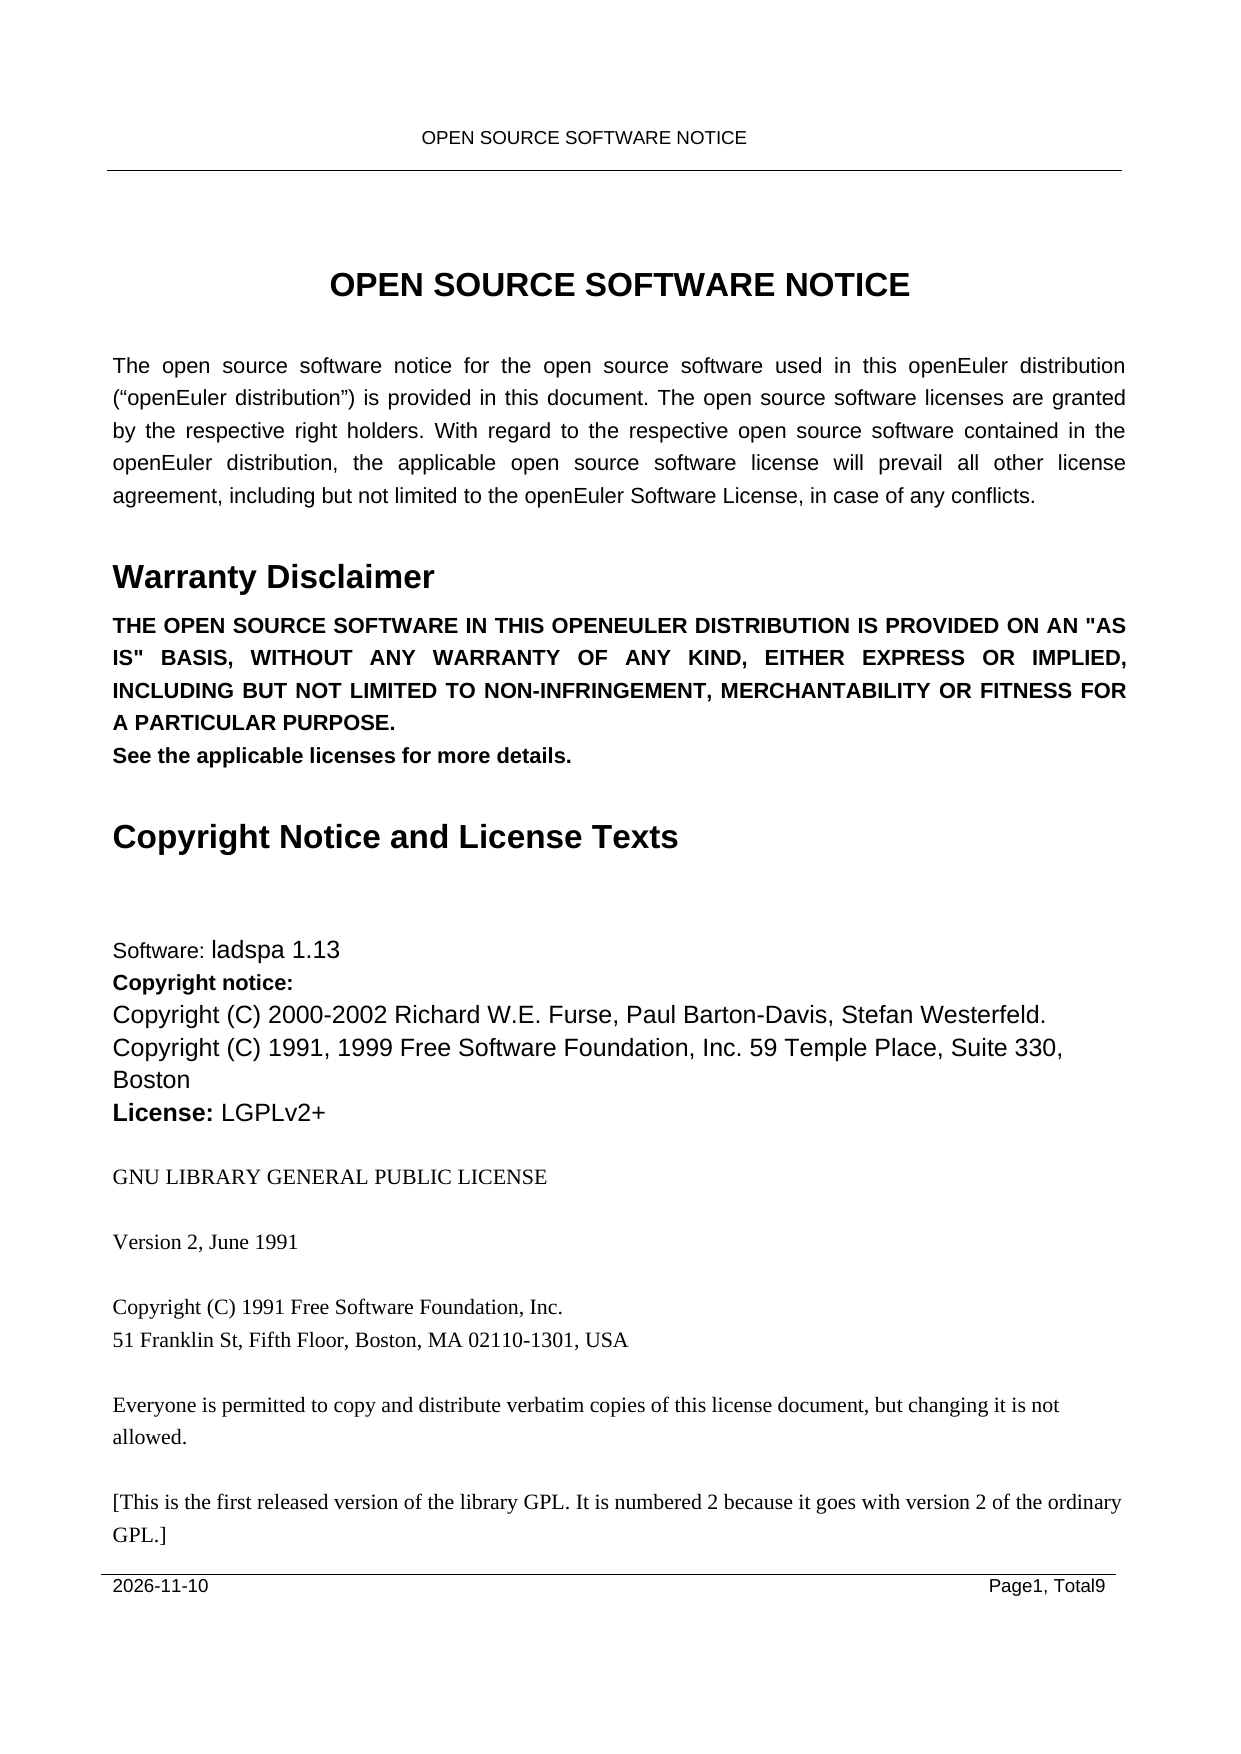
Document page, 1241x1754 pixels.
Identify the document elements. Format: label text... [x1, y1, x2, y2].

text Copyright (C) 2000-2002 Richard W.E. Furse, Paul Barton-Davis, Stefan Westerfeld. [112, 998, 1128, 1031]
text Software: ladspa 1.13 [112, 933, 1128, 966]
text The open source software notice for the open source software used in this openEuler distribution (“openEuler distribution”) is provided in this document. The open source software licenses are granted by the respective right holders. With regard to the respective open source software contained in the openEuler distribution, the applicable open source software license will prevail all other license agreement, including but not limited to the openEuler Software License, in case of any conflicts. [112, 349, 1128, 511]
text OPEN SOURCE SOFTWARE NOTICE [112, 251, 1128, 316]
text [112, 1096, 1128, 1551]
text Copyright notice: [112, 966, 1128, 998]
text Warranty Disclaimer [112, 544, 1128, 609]
text Copyright Notice and License Texts [112, 804, 1128, 869]
text THE OPEN SOURCE SOFTWARE IN THIS OPENEULER DISTRIBUTION IS PROVIDED ON AN "AS IS" BASIS, WITHOUT ANY WARRANTY OF ANY KIND, EITHER EXPRESS OR IMPLIED, INCLUDING BUT NOT LIMITED TO NON-INFRINGEMENT, MERCHANTABILITY OR FITNESS FOR A PARTICULAR PURPOSE. See the applicable licenses for more details. [112, 609, 1128, 771]
text Copyright (C) 1991, 1999 Free Software Foundation, Inc. 59 Temple Place, Suite 330, Boston [112, 1031, 1128, 1096]
